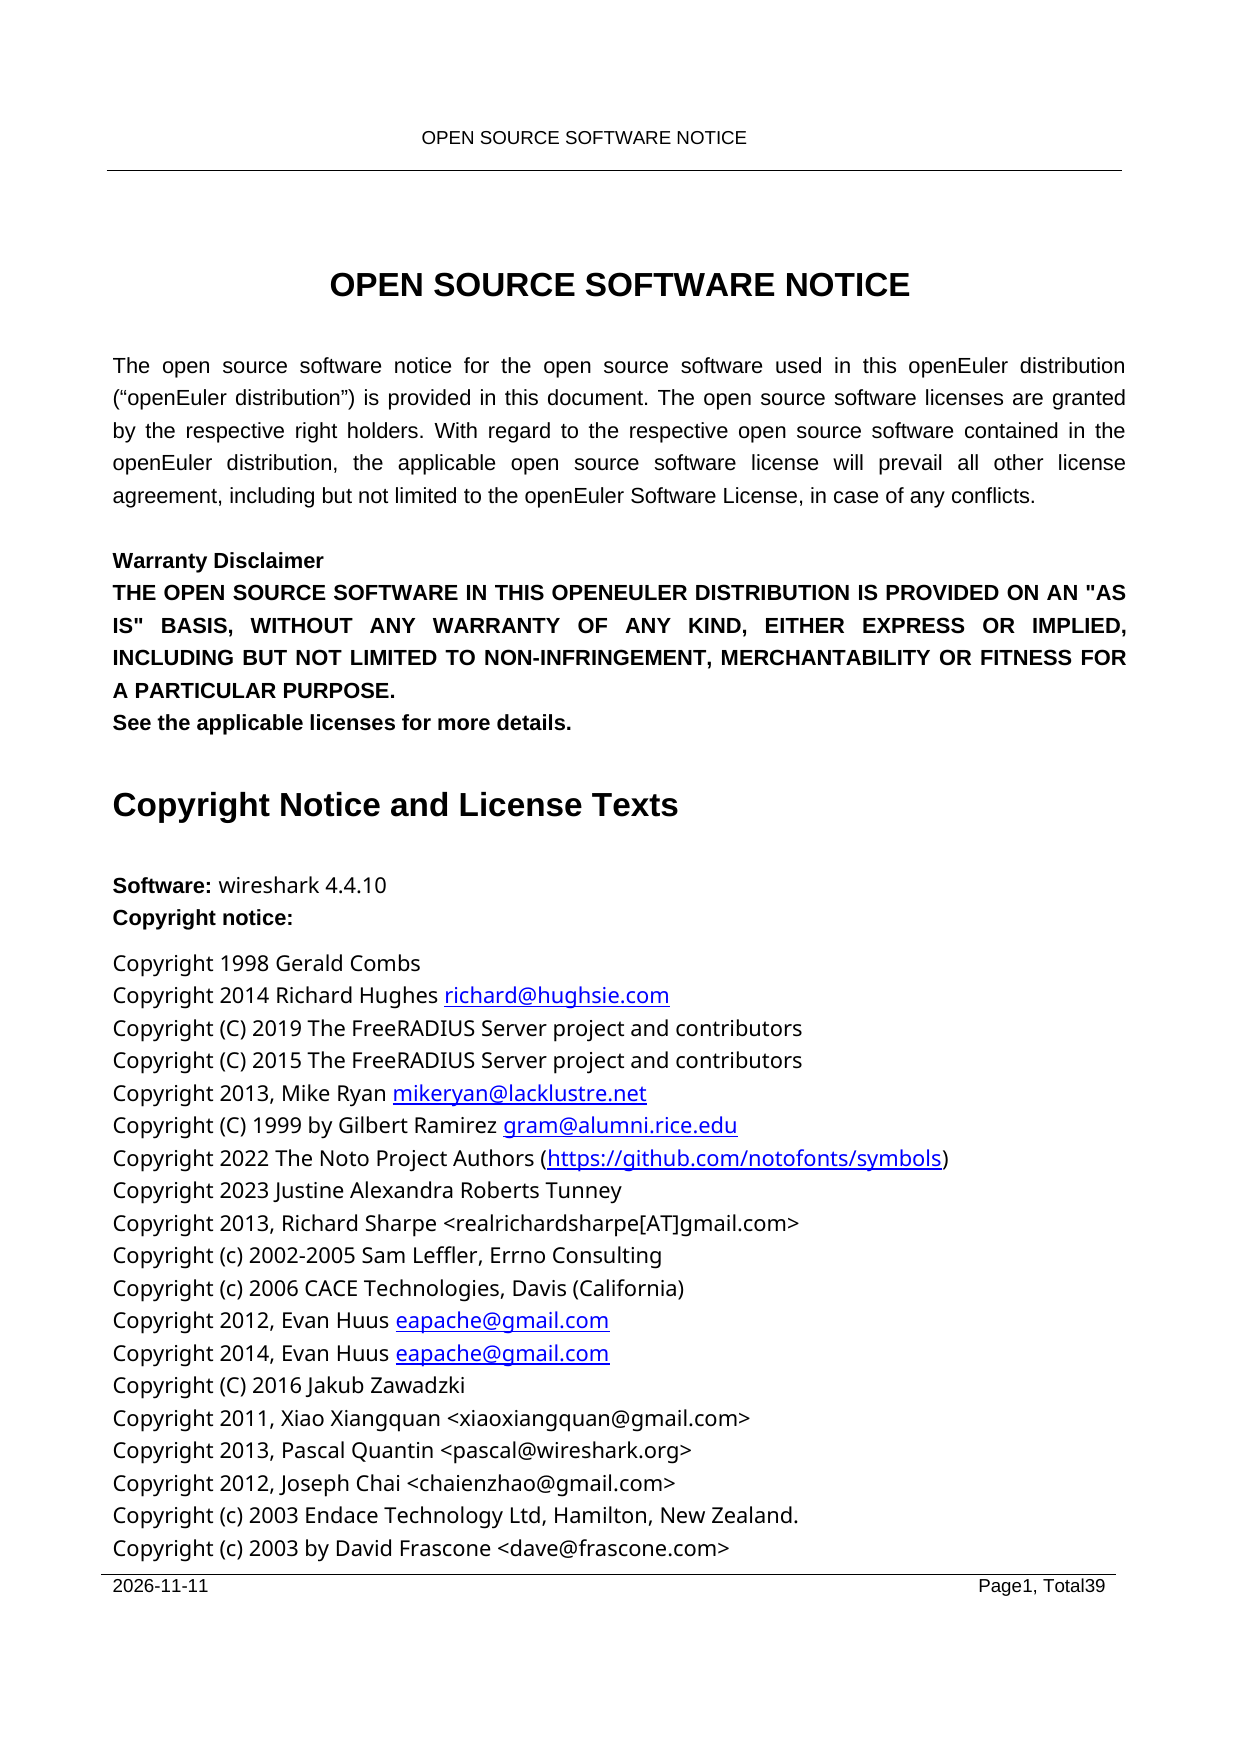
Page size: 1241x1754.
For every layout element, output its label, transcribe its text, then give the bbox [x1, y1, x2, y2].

text OPEN SOURCE SOFTWARE NOTICE [112, 251, 1128, 316]
text Warranty Disclaimer [112, 544, 1128, 576]
text Copyright (c) 2002-2005 Sam Leffler, Errno Consulting [112, 1239, 1128, 1272]
text Copyright 2013, Mike Ryan mikeryan@lacklustre.net [112, 1077, 1128, 1109]
text Copyright 2011, Xiao Xiangquan <xiaoxiangquan@gmail.com> [112, 1402, 1128, 1434]
text Copyright (C) 1999 by Gilbert Ramirez gram@alumni.rice.edu [112, 1109, 1128, 1142]
text Copyright (c) 2006 CACE Technologies, Davis (California) [112, 1272, 1128, 1304]
text Copyright 2022 The Noto Project Authors (https://github.com/notofonts/symbols) [112, 1142, 1128, 1174]
text Copyright 1998 Gerald Combs [112, 947, 1128, 979]
text Copyright (C) 2019 The FreeRADIUS Server project and contributors [112, 1012, 1128, 1044]
text Copyright 2014 Richard Hughes richard@hughsie.com [112, 979, 1128, 1012]
text THE OPEN SOURCE SOFTWARE IN THIS OPENEULER DISTRIBUTION IS PROVIDED ON AN "AS IS" BASIS, WITHOUT ANY WARRANTY OF ANY KIND, EITHER EXPRESS OR IMPLIED, INCLUDING BUT NOT LIMITED TO NON-INFRINGEMENT, MERCHANTABILITY OR FITNESS FOR A PARTICULAR PURPOSE. See the applicable licenses for more details. [112, 576, 1128, 739]
title Software: wireshark 4.4.10 [112, 869, 1128, 901]
text Copyright (C) 2015 The FreeRADIUS Server project and contributors [112, 1044, 1128, 1077]
text Copyright notice: [112, 901, 1128, 934]
text Copyright 2013, Pascal Quantin <pascal@wireshark.org> [112, 1434, 1128, 1467]
text Copyright 2012, Evan Huus eapache@gmail.com [112, 1304, 1128, 1337]
text Copyright 2012, Joseph Chai <chaienzhao@gmail.com> [112, 1467, 1128, 1499]
text Copyright 2023 Justine Alexandra Roberts Tunney [112, 1174, 1128, 1207]
text Copyright Notice and License Texts [112, 771, 1128, 836]
text Copyright 2014, Evan Huus eapache@gmail.com [112, 1337, 1128, 1369]
text Copyright (C) 2016 Jakub Zawadzki [112, 1369, 1128, 1402]
text Copyright (c) 2003 by David Frascone <dave@frascone.com> [112, 1532, 1128, 1564]
text Copyright (c) 2003 Endace Technology Ltd, Hamilton, New Zealand. [112, 1499, 1128, 1532]
text The open source software notice for the open source software used in this openEuler distribution (“openEuler distribution”) is provided in this document. The open source software licenses are granted by the respective right holders. With regard to the respective open source software contained in the openEuler distribution, the applicable open source software license will prevail all other license agreement, including but not limited to the openEuler Software License, in case of any conflicts. [112, 349, 1128, 511]
text Copyright 2013, Richard Sharpe <realrichardsharpe[AT]gmail.com> [112, 1207, 1128, 1239]
